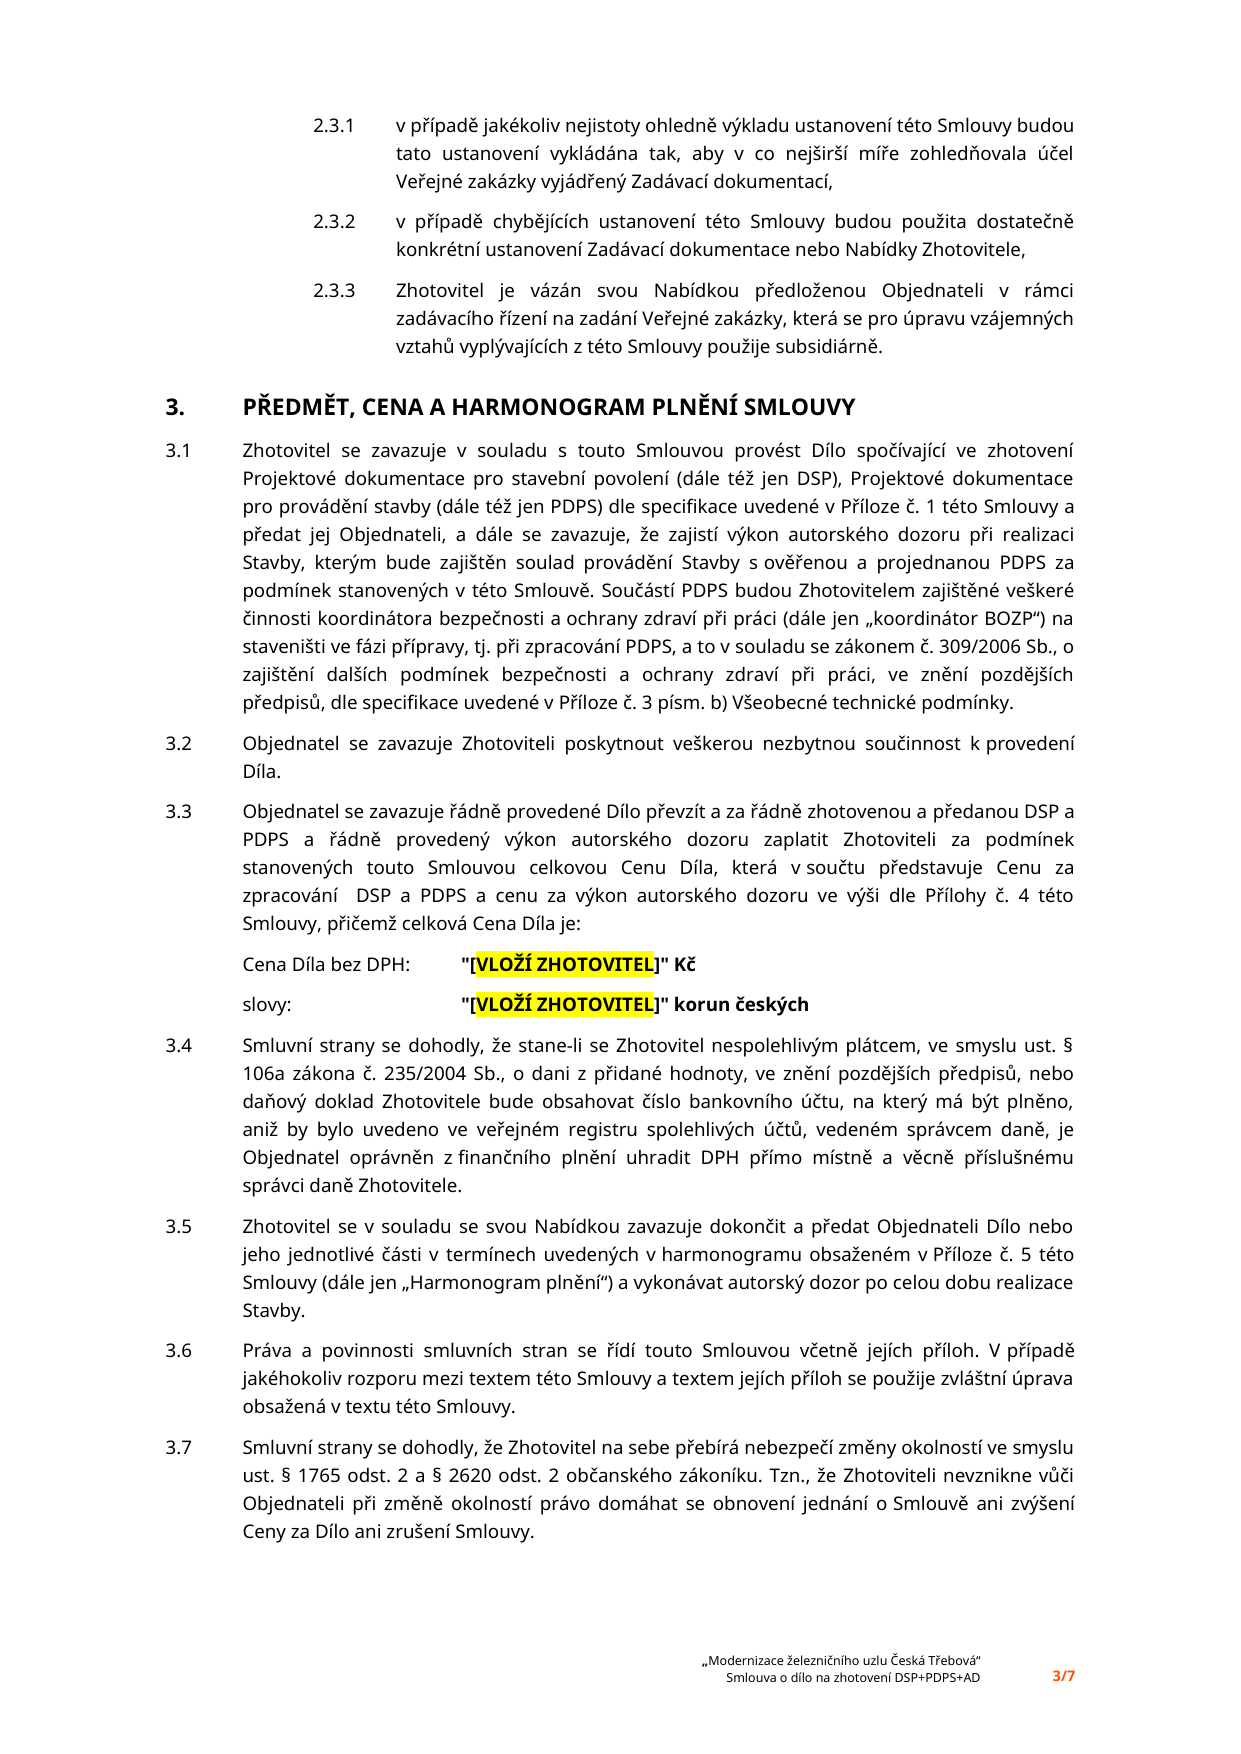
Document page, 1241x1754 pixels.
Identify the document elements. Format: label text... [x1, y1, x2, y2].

text slovy: "[VLOŽÍ ZHOTOVITEL]" korun českých [654, 992, 1075, 1017]
text Práva a povinnosti smluvních stran se řídí touto Smlouvou včetně jejích příloh. V případě jakéhokoliv rozporu mezi textem této Smlouvy a textem jejích příloh se použije zvláštní úprava obsažená v textu této Smlouvy. [165, 1337, 1075, 1419]
text v případě chybějících ustanovení této Smlouvy budou použita dostatečně konkrétní ustanovení Zadávací dokumentace nebo Nabídky Zhotovitele, [313, 209, 1075, 262]
text Zhotovitel se zavazuje v souladu s touto Smlouvou provést Dílo spočívající ve zhotovení Projektové dokumentace pro stavební povolení (dále též jen DSP), Projektové dokumentace pro provádění stavby (dále též jen PDPS) dle specifikace uvedené v Příloze č. 1 této Smlouvy a předat jej Objednateli, a dále se zavazuje, že zajistí výkon autorského dozoru při realizaci Stavby, kterým bude zajištěn soulad provádění Stavby s ověřenou a projednanou PDPS za podmínek stanovených v této Smlouvě. Součástí PDPS budou Zhotovitelem zajištěné veškeré činnosti koordinátora bezpečnosti a ochrany zdraví při práci (dále jen „koordinátor BOZP“) na staveništi ve fázi přípravy, tj. při zpracování PDPS, a to v souladu se zákonem č. 309/2006 Sb., o zajištění dalších podmínek bezpečnosti a ochrany zdraví při práci, ve znění pozdějších předpisů, dle specifikace uvedené v Příloze č. 3 písm. b) Všeobecné technické podmínky. [165, 437, 1075, 715]
text v případě jakékoliv nejistoty ohledně výkladu ustanovení této Smlouvy budou tato ustanovení vykládána tak, aby v co nejširší míře zohledňovala účel Veřejné zakázky vyjádřený Zadávací dokumentací, [313, 112, 1075, 194]
text slovy: "[VLOŽÍ ZHOTOVITEL]" korun českých [242, 992, 476, 1017]
text Zhotovitel se v souladu se svou Nabídkou zavazuje dokončit a předat Objednateli Dílo nebo jeho jednotlivé části v termínech uvedených v harmonogramu obsaženém v Příloze č. 5 této Smlouvy (dále jen „Harmonogram plnění“) a vykonávat autorský dozor po celou dobu realizace Stavby. [165, 1213, 1075, 1322]
text Smluvní strany se dohodly, že Zhotovitel na sebe přebírá nebezpečí změny okolností ve smyslu ust. § 1765 odst. 2 a § 2620 odst. 2 občanského zákoníku. Tzn., že Zhotoviteli nevznikne vůči Objednateli při změně okolností právo domáhat se obnovení jednání o Smlouvě ani zvýšení Ceny za Dílo ani zrušení Smlouvy. [165, 1434, 1075, 1544]
text Smluvní strany se dohodly, že stane-li se Zhotovitel nespolehlivým plátcem, ve smyslu ust. § 106a zákona č. 235/2004 Sb., o dani z přidané hodnoty, ve znění pozdějších předpisů, nebo daňový doklad Zhotovitele bude obsahovat číslo bankovního účtu, na který má být plněno, aniž by bylo uvedeno ve veřejném registru spolehlivých účtů, vedeném správcem daně, je Objednatel oprávněn z finančního plnění uhradit DPH přímo místně a věcně příslušnému správci daně Zhotovitele. [165, 1032, 1075, 1198]
text Objednatel se zavazuje řádně provedené Dílo převzít a za řádně zhotovenou a předanou DSP a PDPS a řádně provedený výkon autorského dozoru zaplatit Zhotoviteli za podmínek stanovených touto Smlouvou celkovou Cenu Díla, která v součtu představuje Cenu za zpracování DSP a PDPS a cenu za výkon autorského dozoru ve výši dle Přílohy č. 4 této Smlouvy, přičemž celková Cena Díla je: [165, 799, 1075, 936]
text Cena Díla bez DPH: "[VLOŽÍ ZHOTOVITEL]" Kč [242, 951, 476, 977]
text Cena Díla bez DPH: "[VLOŽÍ ZHOTOVITEL]" Kč [654, 951, 1075, 977]
text Zhotovitel je vázán svou Nabídkou předloženou Objednateli v rámci zadávacího řízení na zadání Veřejné zakázky, která se pro úpravu vzájemných vztahů vyplývajících z této Smlouvy použije subsidiárně. [313, 277, 1075, 359]
text Objednatel se zavazuje Zhotoviteli poskytnout veškerou nezbytnou součinnost k provedení Díla. [165, 730, 1075, 784]
text PŘEDMĚT, CENA A HARMONOGRAM PLNĚNÍ SMLOUVY [165, 391, 1075, 422]
